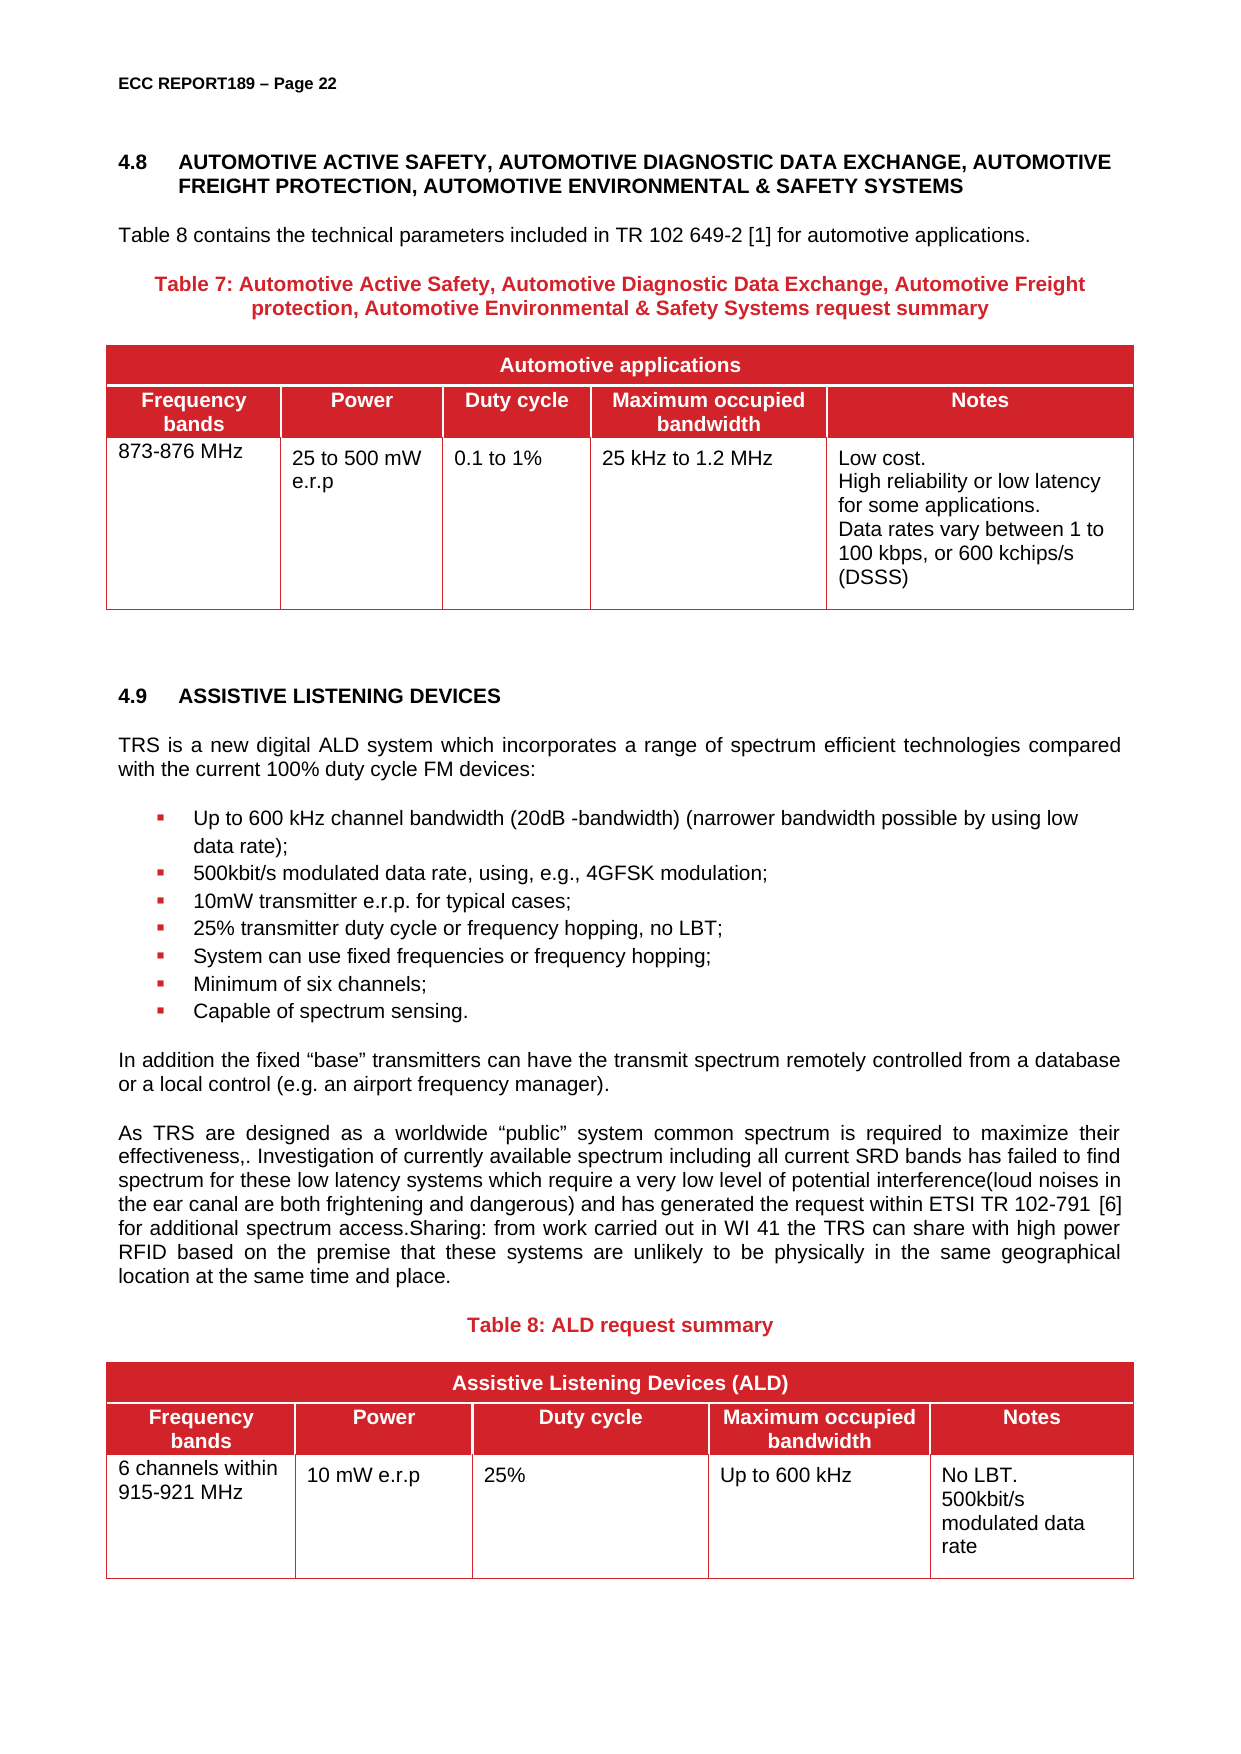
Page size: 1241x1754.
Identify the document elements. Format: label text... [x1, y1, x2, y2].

list 10mW transmitter e.r.p. for typical cases; [156, 888, 1122, 913]
table_header Automotive applications [107, 346, 1133, 384]
list System can use fixed frequencies or frequency hopping; [156, 944, 1122, 968]
table_cell Up to 600 kHz [709, 1455, 930, 1578]
table_cell Notes [828, 387, 1133, 437]
text Table 8 contains the technical parameters included in TR 102 649-2 [1] for automotive applications. [118, 223, 1122, 247]
text In addition the fixed “base” transmitters can have the transmit spectrum remotely controlled from a database or a local control (e.g. an airport frequency manager). [118, 1047, 1122, 1095]
table_cell 25 to 500 mW e.r.p [281, 438, 442, 609]
table_cell Notes [931, 1404, 1133, 1454]
text Table 8: ALD request summary [118, 1313, 1122, 1337]
table_header Assistive Listening Devices (ALD) [107, 1363, 1133, 1402]
text Table 7: Automotive Active Safety, Automotive Diagnostic Data Exchange, Automotive Freight protection, Automotive Environmental & Safety Systems request summary [118, 272, 1122, 320]
list 500kbit/s modulated data rate, using, e.g., 4GFSK modulation; [156, 861, 1122, 885]
subtitle Automotive Active Safety, Automotive Diagnostic data exchange, Automotive Freight protection, Automotive Environmental & safety systems [118, 150, 1122, 198]
table_cell 873-876 MHz [107, 438, 280, 609]
table_cell 0.1 to 1% [443, 438, 590, 609]
table_cell 6 channels within 915-921 MHz [107, 1455, 295, 1578]
subtitle Assistive Listening devices [118, 684, 1122, 708]
table_cell 25 kHz to 1.2 MHz [591, 438, 826, 609]
list 25% transmitter duty cycle or frequency hopping, no LBT; [156, 916, 1122, 940]
table_cell Maximum occupied bandwidth [592, 387, 826, 437]
table_cell Frequency bands [107, 1404, 294, 1454]
text TRS is a new digital ALD system which incorporates a range of spectrum efficient technologies compared with the current 100% duty cycle FM devices: [118, 733, 1122, 781]
list Capable of spectrum sensing. [156, 999, 1122, 1023]
table_cell 25% [473, 1455, 708, 1578]
table_cell Power [282, 387, 442, 437]
table_cell Low cost. High reliability or low latency for some applications. Data rates vary between 1 to 100 kbps, or 600 kchips/s (DSSS) [827, 438, 1133, 609]
list Up to 600 kHz channel bandwidth (20dB -bandwidth) (narrower bandwidth possible by using low data rate); [156, 806, 1122, 857]
table_cell 10 mW e.r.p [296, 1455, 472, 1578]
table_cell No LBT. 500kbit/s modulated data rate [931, 1455, 1133, 1578]
table_cell Power [296, 1404, 471, 1454]
table_cell Maximum occupied bandwidth [710, 1404, 929, 1454]
table_cell Duty cycle [474, 1404, 708, 1454]
list Minimum of six channels; [156, 971, 1122, 995]
table_cell Frequency bands [107, 387, 280, 437]
table_cell Duty cycle [444, 387, 590, 437]
text As TRS are designed as a worldwide “public” system common spectrum is required to maximize their effectiveness,. Investigation of currently available spectrum including all current SRD bands has failed to find spectrum for these low latency systems which require a very low level of potential interference(loud noises in the ear canal are both frightening and dangerous) and has generated the request within ETSI TR 102-791 [6] for additional spectrum access.Sharing: from work carried out in WI 41 the TRS can share with high power RFID based on the premise that these systems are unlikely to be physically in the same geographical location at the same time and place. [118, 1120, 1122, 1288]
